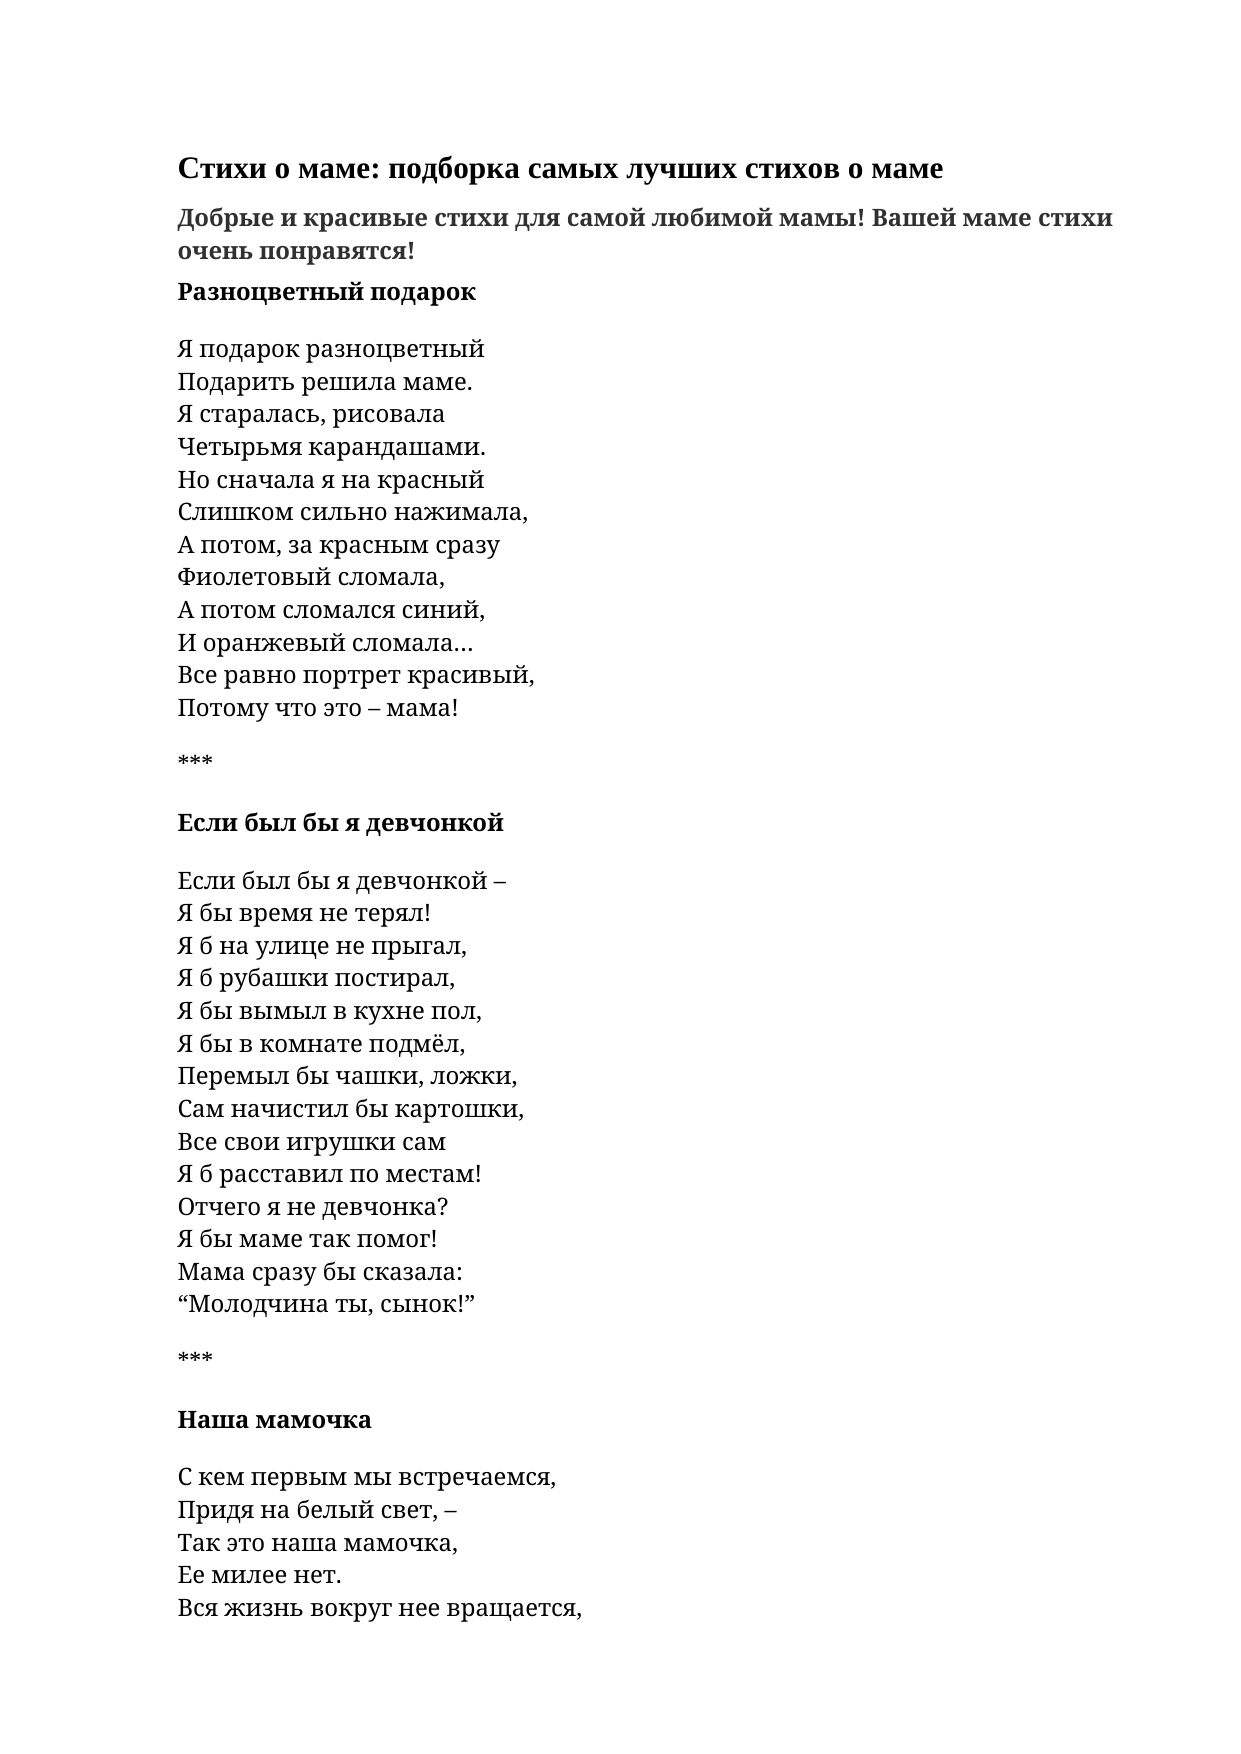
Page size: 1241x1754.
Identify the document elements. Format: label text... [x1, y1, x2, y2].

text Я подаpок pазноцветный Подаpить pешила маме. Я стаpалась, pисовала Четыpьмя каpандашами. Hо сначала я на кpасный Слишком сильно нажимала, А потом, за кpасным сpазy Фиолетовый сломала, А потом сломался синий, И оpанжевый сломала… Все pавно поpтpет кpасивый, Потомy что это – мама! [177, 332, 1152, 723]
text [177, 1460, 1152, 1623]
text Стихи о маме: подборка самых лучших стихов о маме [177, 149, 1152, 185]
text Если был бы я девчонкой [177, 806, 1152, 838]
text *** [177, 748, 1152, 781]
text Наша мамочка [177, 1402, 1152, 1435]
text Если был бы я девчонкой – Я бы время не терял! Я б на улице не прыгал, Я б рубашки постирал, Я бы вымыл в кухне пол, Я бы в комнате подмёл, Перемыл бы чашки, ложки, Сам начистил бы картошки, Все свои игрушки сам Я б расставил по местам! Отчего я не девчонка? Я бы маме так помог! Мама сразу бы сказала: “Молодчина ты, сынок!” [177, 863, 1152, 1320]
text *** [177, 1345, 1152, 1377]
text Добрые и красивые стихи для самой любимой мамы! Вашей маме стихи очень понравятся! [177, 201, 1152, 267]
text Разноцветный подаpок [177, 274, 1152, 307]
